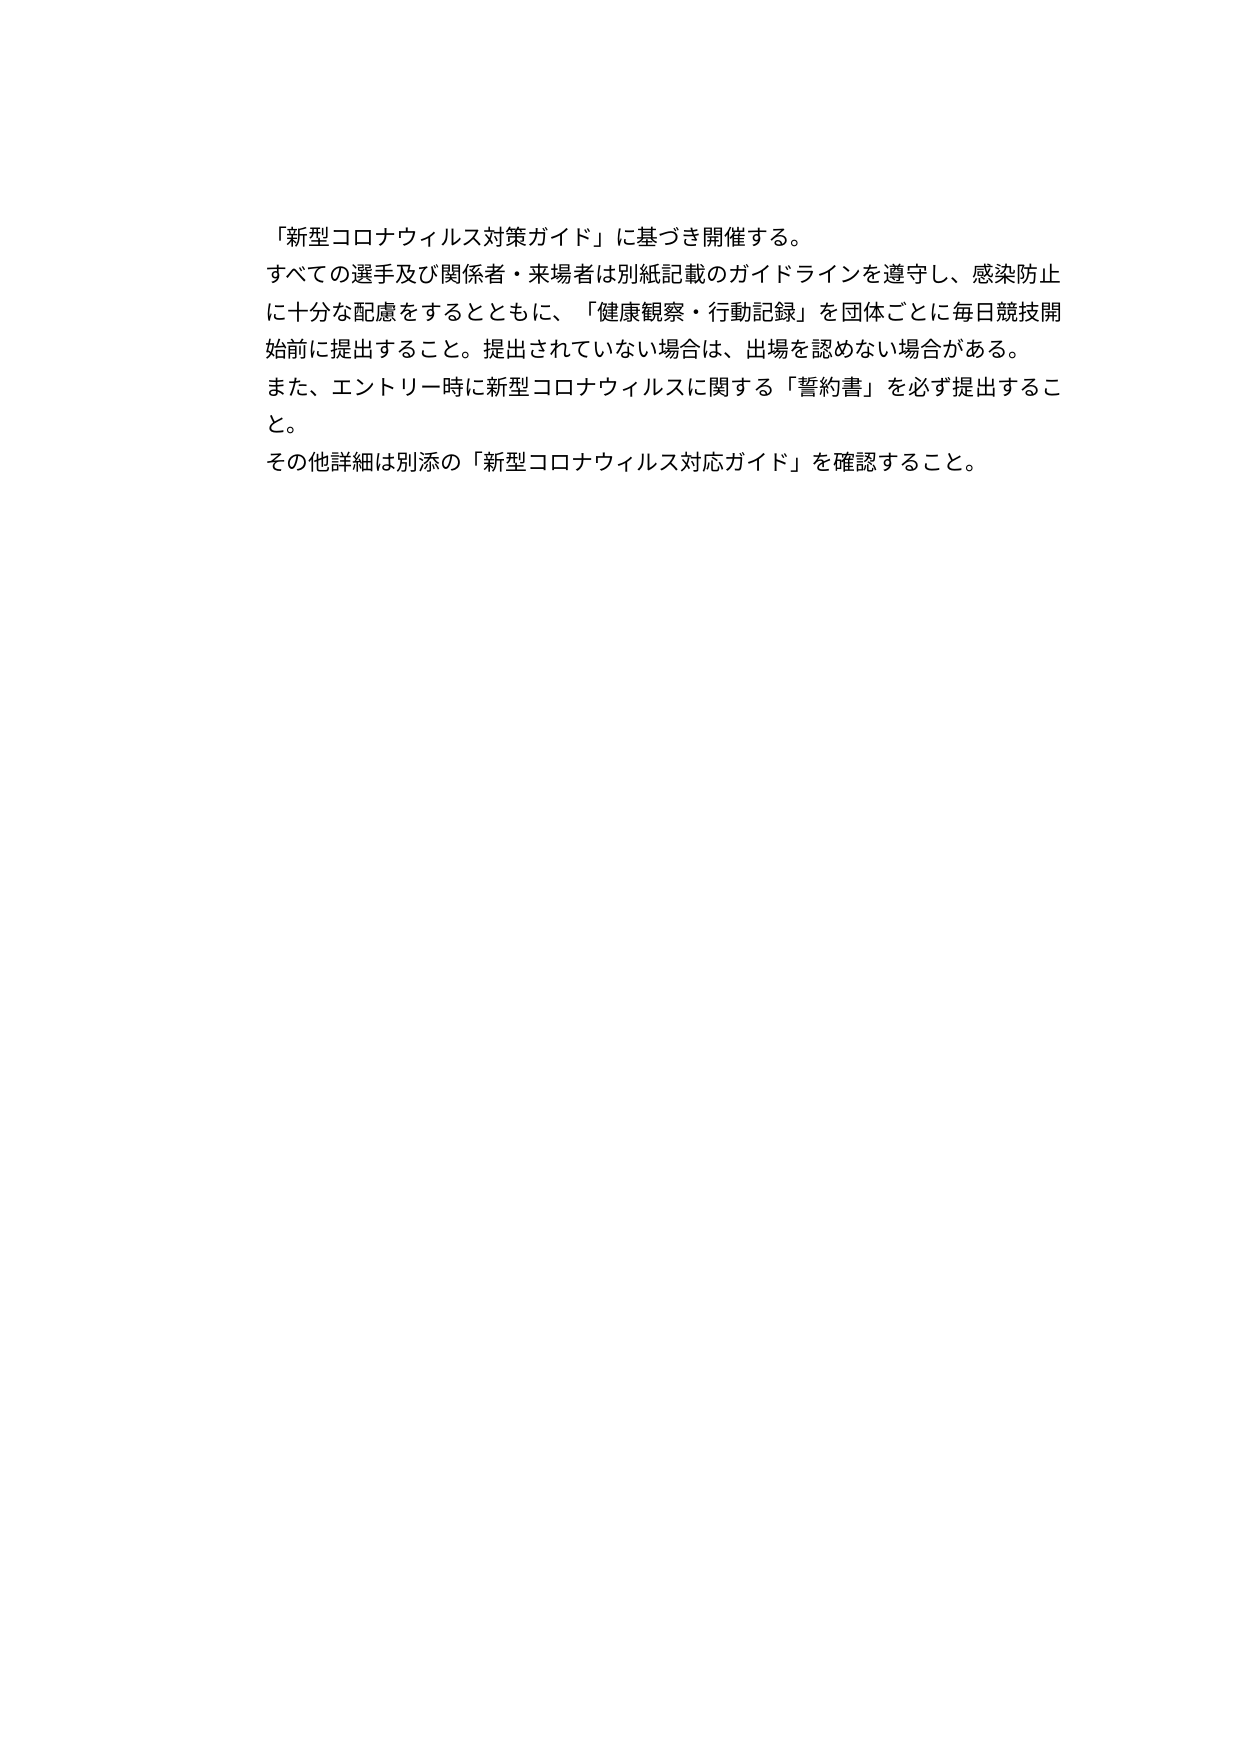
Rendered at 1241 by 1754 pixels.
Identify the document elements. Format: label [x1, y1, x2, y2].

list [221, 217, 1063, 479]
